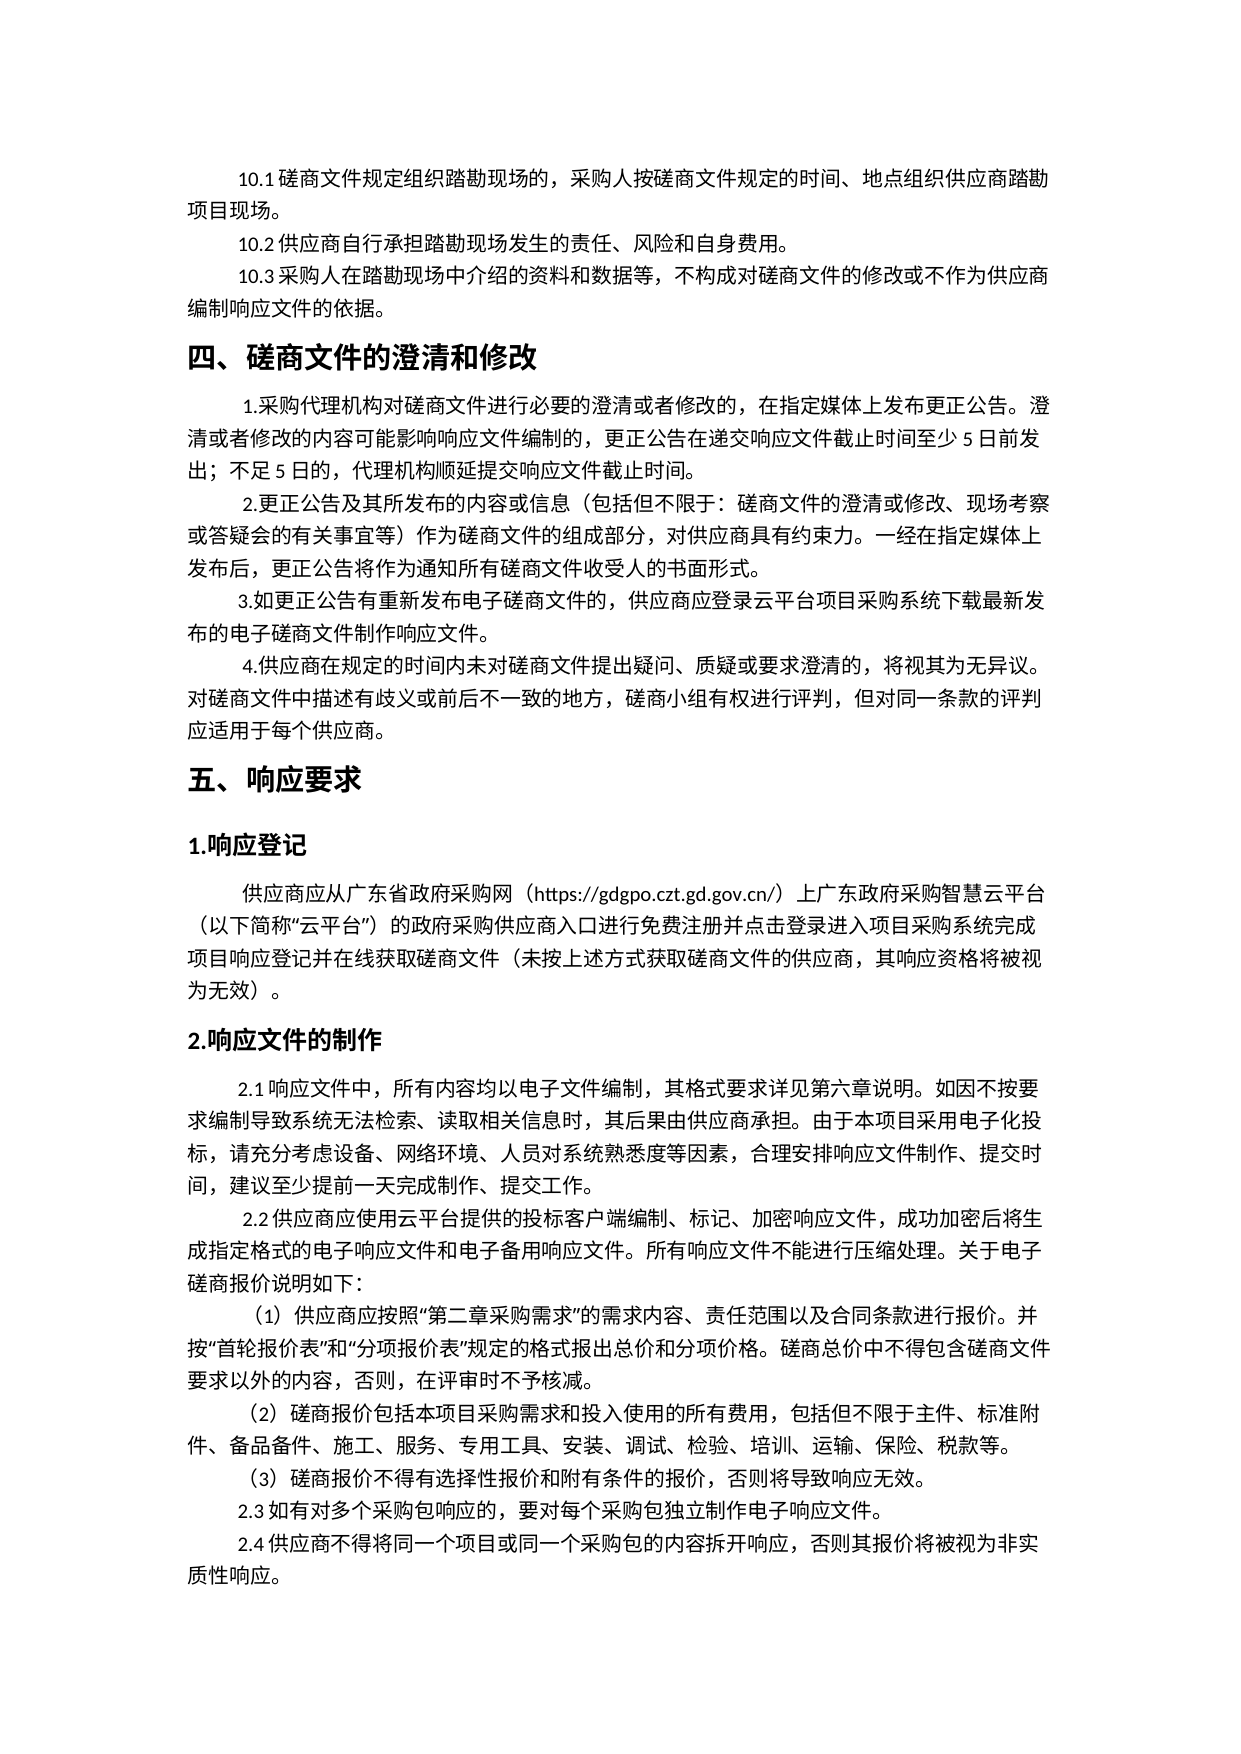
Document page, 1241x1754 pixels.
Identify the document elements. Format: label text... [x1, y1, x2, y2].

text 10.2供应商自行承担踏勘现场发生的责任、风险和自身费用。 [187, 227, 1053, 259]
text 1.采购代理机构对磋商文件进行必要的澄清或者修改的，在指定媒体上发布更正公告。澄清或者修改的内容可能影响响应文件编制的，更正公告在递交响应文件截止时间至少5日前发出；不足5日的，代理机构顺延提交响应文件截止时间。 [187, 389, 1053, 487]
text 2.更正公告及其所发布的内容或信息（包括但不限于：磋商文件的澄清或修改、现场考察或答疑会的有关事宜等）作为磋商文件的组成部分，对供应商具有约束力。一经在指定媒体上发布后，更正公告将作为通知所有磋商文件收受人的书面形式。 [187, 487, 1053, 584]
text 四、磋商文件的澄清和修改 [187, 324, 1053, 389]
text （2）磋商报价包括本项目采购需求和投入使用的所有费用，包括但不限于主件、标准附件、备品备件、施工、服务、专用工具、安装、调试、检验、培训、运输、保险、税款等。 [187, 1397, 1053, 1462]
text 2.2供应商应使用云平台提供的投标客户端编制、标记、加密响应文件，成功加密后将生成指定格式的电子响应文件和电子备用响应文件。所有响应文件不能进行压缩处理。关于电子磋商报价说明如下： [187, 1202, 1053, 1299]
text 2.3如有对多个采购包响应的，要对每个采购包独立制作电子响应文件。 [187, 1494, 1053, 1527]
text 2.响应文件的制作 [187, 1007, 1053, 1072]
text （3）磋商报价不得有选择性报价和附有条件的报价，否则将导致响应无效。 [187, 1462, 1053, 1494]
text 10.3采购人在踏勘现场中介绍的资料和数据等，不构成对磋商文件的修改或不作为供应商编制响应文件的依据。 [187, 259, 1053, 324]
text （1）供应商应按照“第二章采购需求”的需求内容、责任范围以及合同条款进行报价。并按“首轮报价表”和“分项报价表”规定的格式报出总价和分项价格。磋商总价中不得包含磋商文件要求以外的内容，否则，在评审时不予核减。 [187, 1299, 1053, 1397]
text 2.1响应文件中，所有内容均以电子文件编制，其格式要求详见第六章说明。如因不按要求编制导致系统无法检索、读取相关信息时，其后果由供应商承担。由于本项目采用电子化投标，请充分考虑设备、网络环境、人员对系统熟悉度等因素，合理安排响应文件制作、提交时间，建议至少提前一天完成制作、提交工作。 [187, 1072, 1053, 1202]
text 五、响应要求 [187, 747, 1053, 812]
text 2.4供应商不得将同一个项目或同一个采购包的内容拆开响应，否则其报价将被视为非实质性响应。 [187, 1527, 1053, 1592]
text 10.1磋商文件规定组织踏勘现场的，采购人按磋商文件规定的时间、地点组织供应商踏勘项目现场。 [187, 162, 1053, 227]
text 3.如更正公告有重新发布电子磋商文件的，供应商应登录云平台项目采购系统下载最新发布的电子磋商文件制作响应文件。 [187, 584, 1053, 649]
text 供应商应从广东省政府采购网（https://gdgpo.czt.gd.gov.cn/）上广东政府采购智慧云平台（以下简称“云平台”）的政府采购供应商入口进行免费注册并点击登录进入项目采购系统完成项目响应登记并在线获取磋商文件（未按上述方式获取磋商文件的供应商，其响应资格将被视为无效）。 [187, 877, 1053, 1007]
text 4.供应商在规定的时间内未对磋商文件提出疑问、质疑或要求澄清的，将视其为无异议。对磋商文件中描述有歧义或前后不一致的地方，磋商小组有权进行评判，但对同一条款的评判应适用于每个供应商。 [187, 649, 1053, 747]
text 1.响应登记 [187, 812, 1053, 877]
